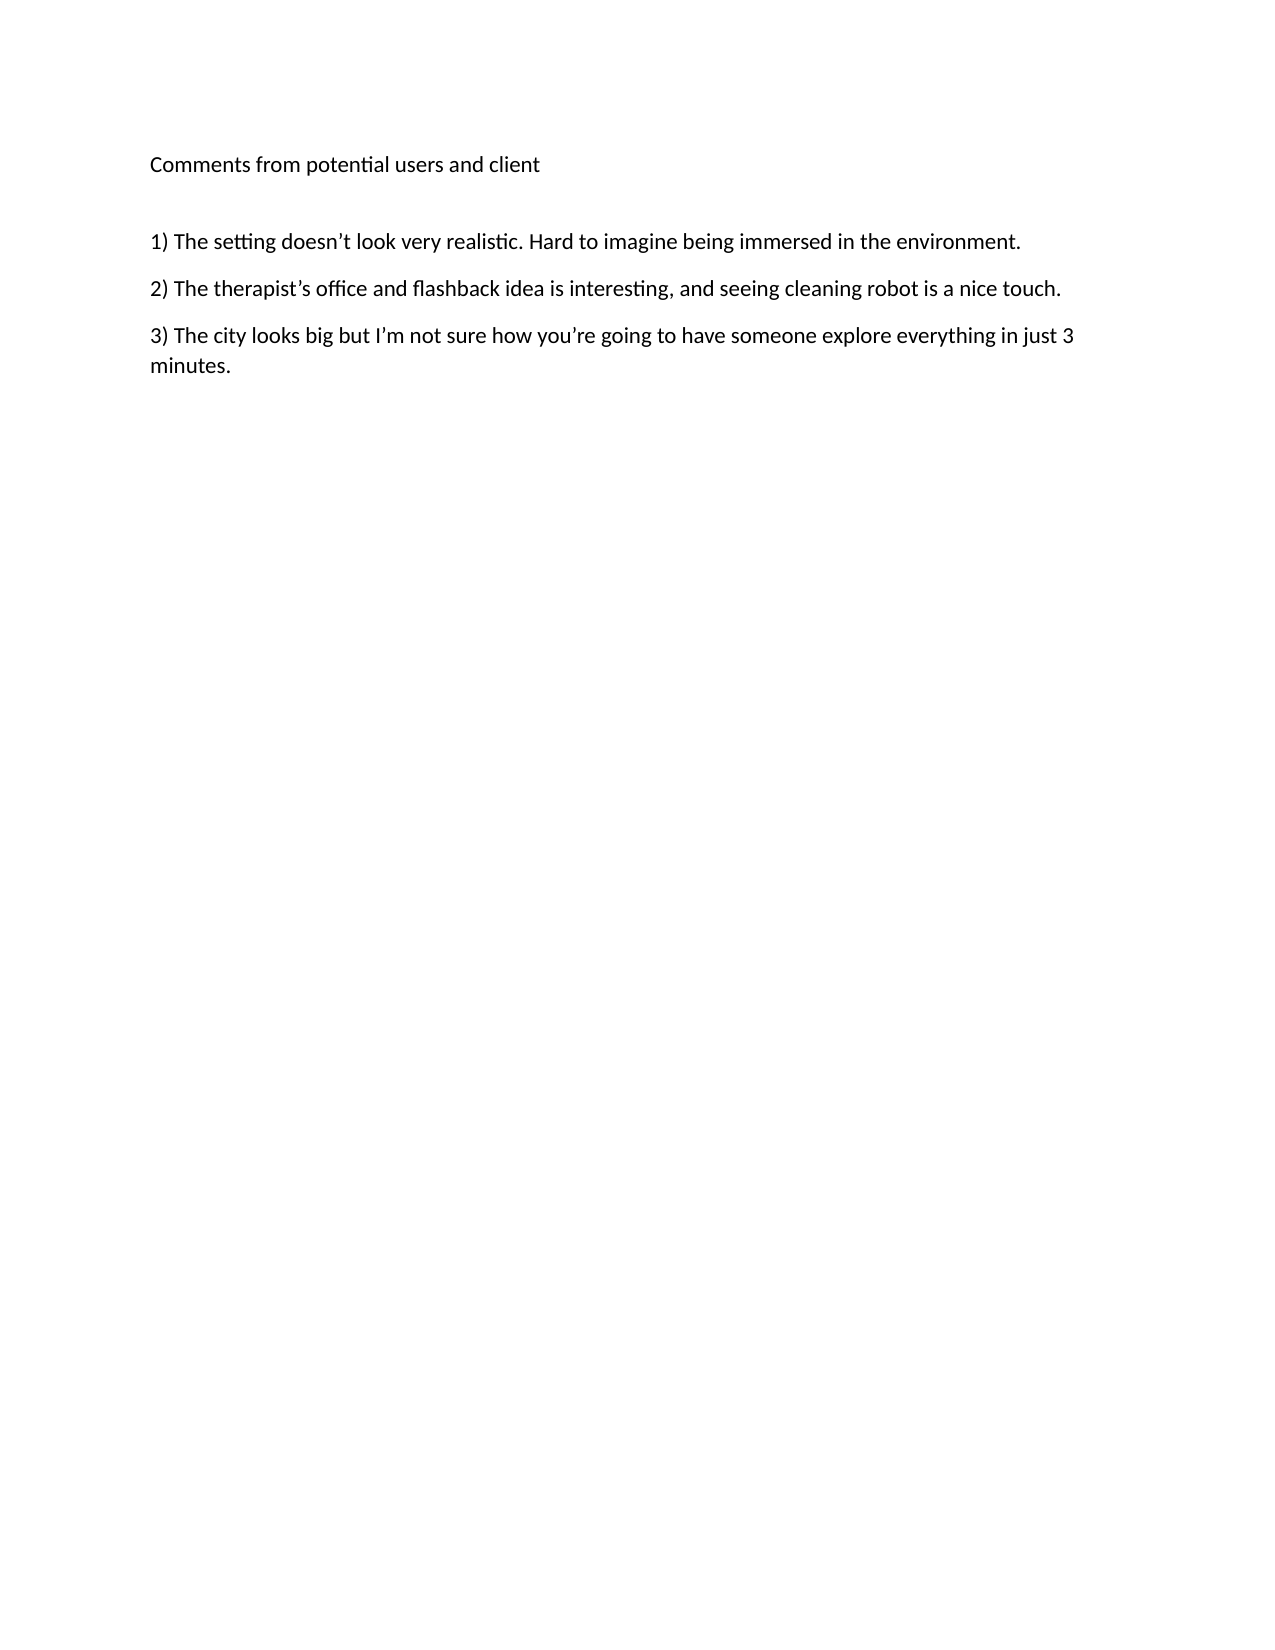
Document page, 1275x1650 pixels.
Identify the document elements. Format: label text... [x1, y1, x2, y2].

text 2) The therapist’s office and flashback idea is interesting, and seeing cleaning robot is a nice touch. [150, 274, 1125, 302]
text Comments from potential users and client [150, 150, 1125, 208]
text 3) The city looks big but I’m not sure how you’re going to have someone explore everything in just 3 minutes. [150, 321, 1125, 379]
text 1) The setting doesn’t look very realistic. Hard to imagine being immersed in the environment. [150, 227, 1125, 255]
